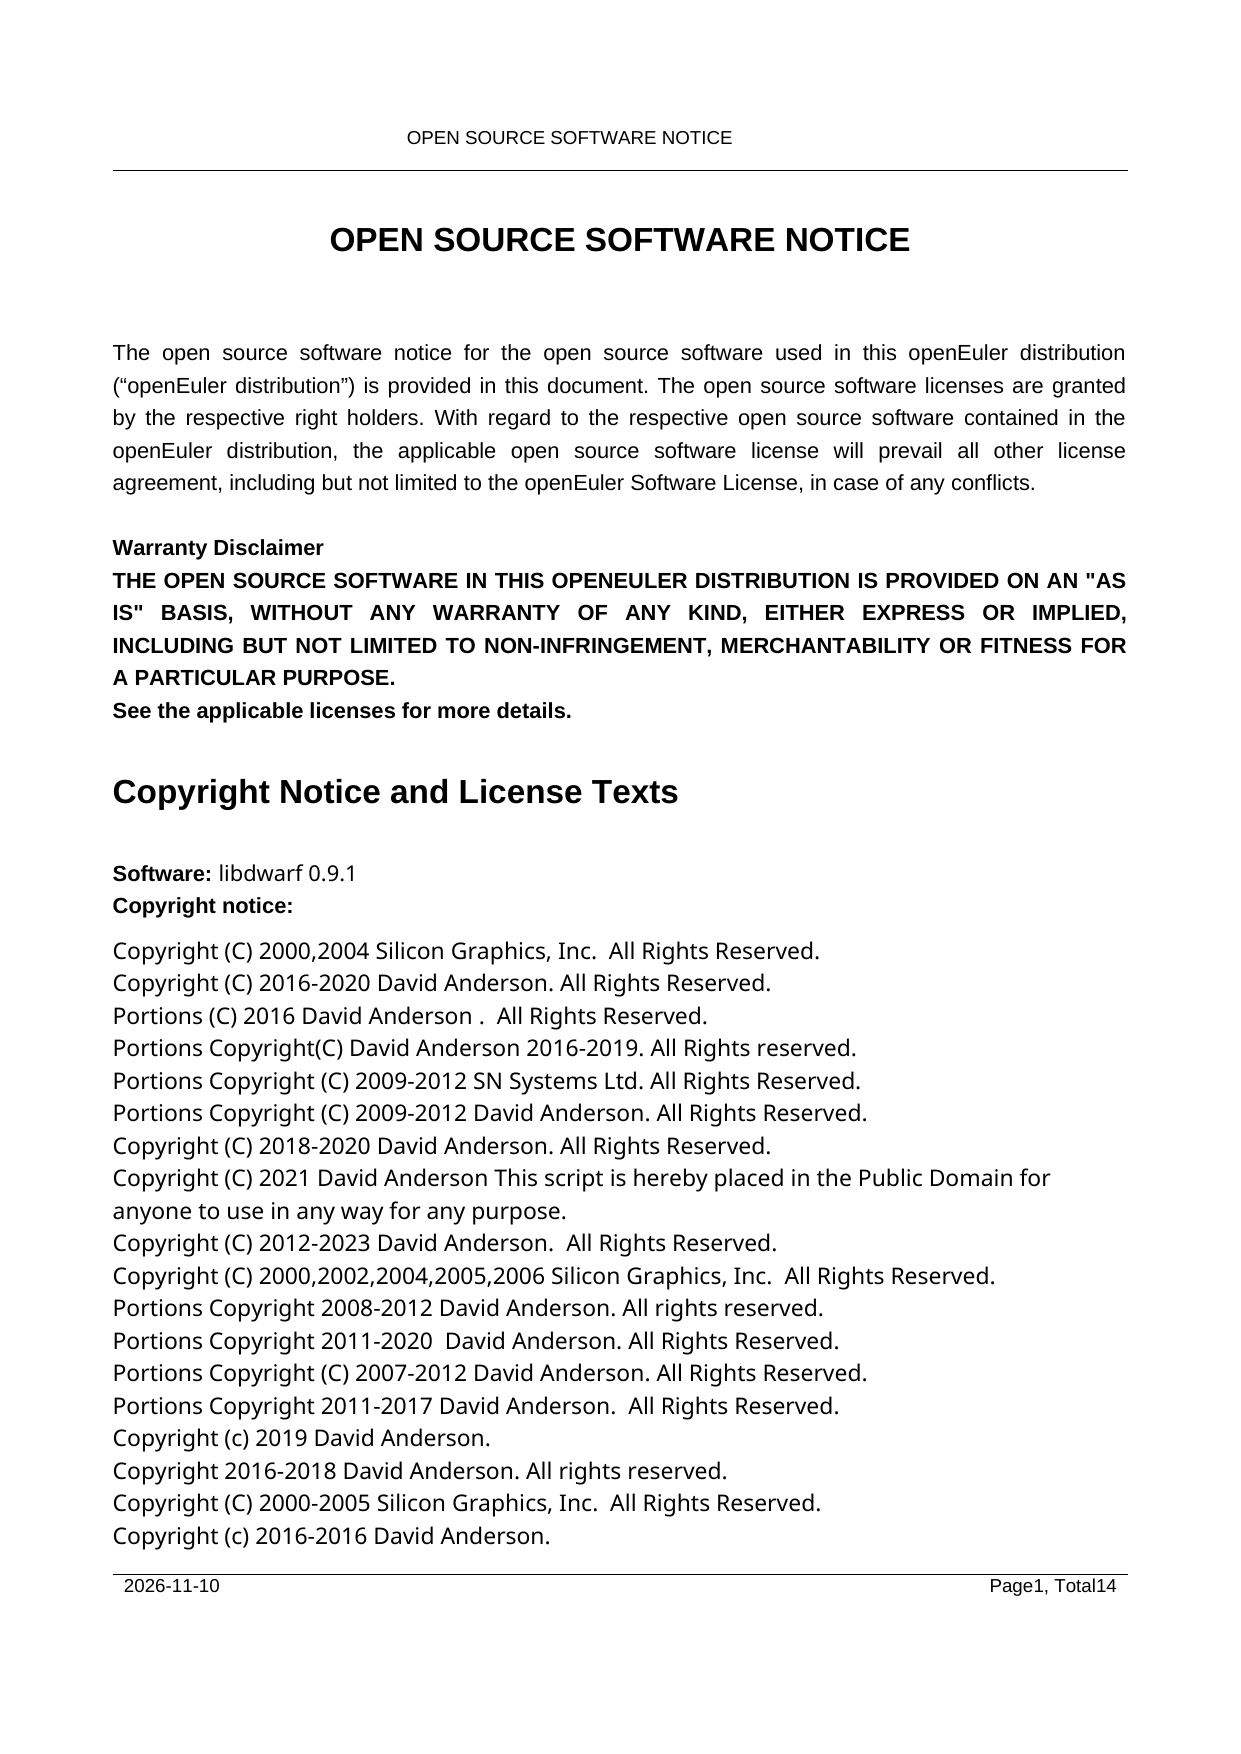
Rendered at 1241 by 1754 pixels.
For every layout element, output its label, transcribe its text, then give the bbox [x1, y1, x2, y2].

text The open source software notice for the open source software used in this openEuler distribution (“openEuler distribution”) is provided in this document. The open source software licenses are granted by the respective right holders. With regard to the respective open source software contained in the openEuler distribution, the applicable open source software license will prevail all other license agreement, including but not limited to the openEuler Software License, in case of any conflicts. [112, 336, 1128, 499]
text THE OPEN SOURCE SOFTWARE IN THIS OPENEULER DISTRIBUTION IS PROVIDED ON AN "AS IS" BASIS, WITHOUT ANY WARRANTY OF ANY KIND, EITHER EXPRESS OR IMPLIED, INCLUDING BUT NOT LIMITED TO NON-INFRINGEMENT, MERCHANTABILITY OR FITNESS FOR A PARTICULAR PURPOSE. See the applicable licenses for more details. [112, 564, 1128, 726]
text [112, 934, 1128, 1551]
text Copyright Notice and License Texts [112, 759, 1128, 824]
text Warranty Disclaimer [112, 531, 1128, 564]
text OPEN SOURCE SOFTWARE NOTICE [112, 206, 1128, 271]
text Copyright notice: [112, 889, 1128, 921]
title Software: libdwarf 0.9.1 [112, 856, 1128, 889]
